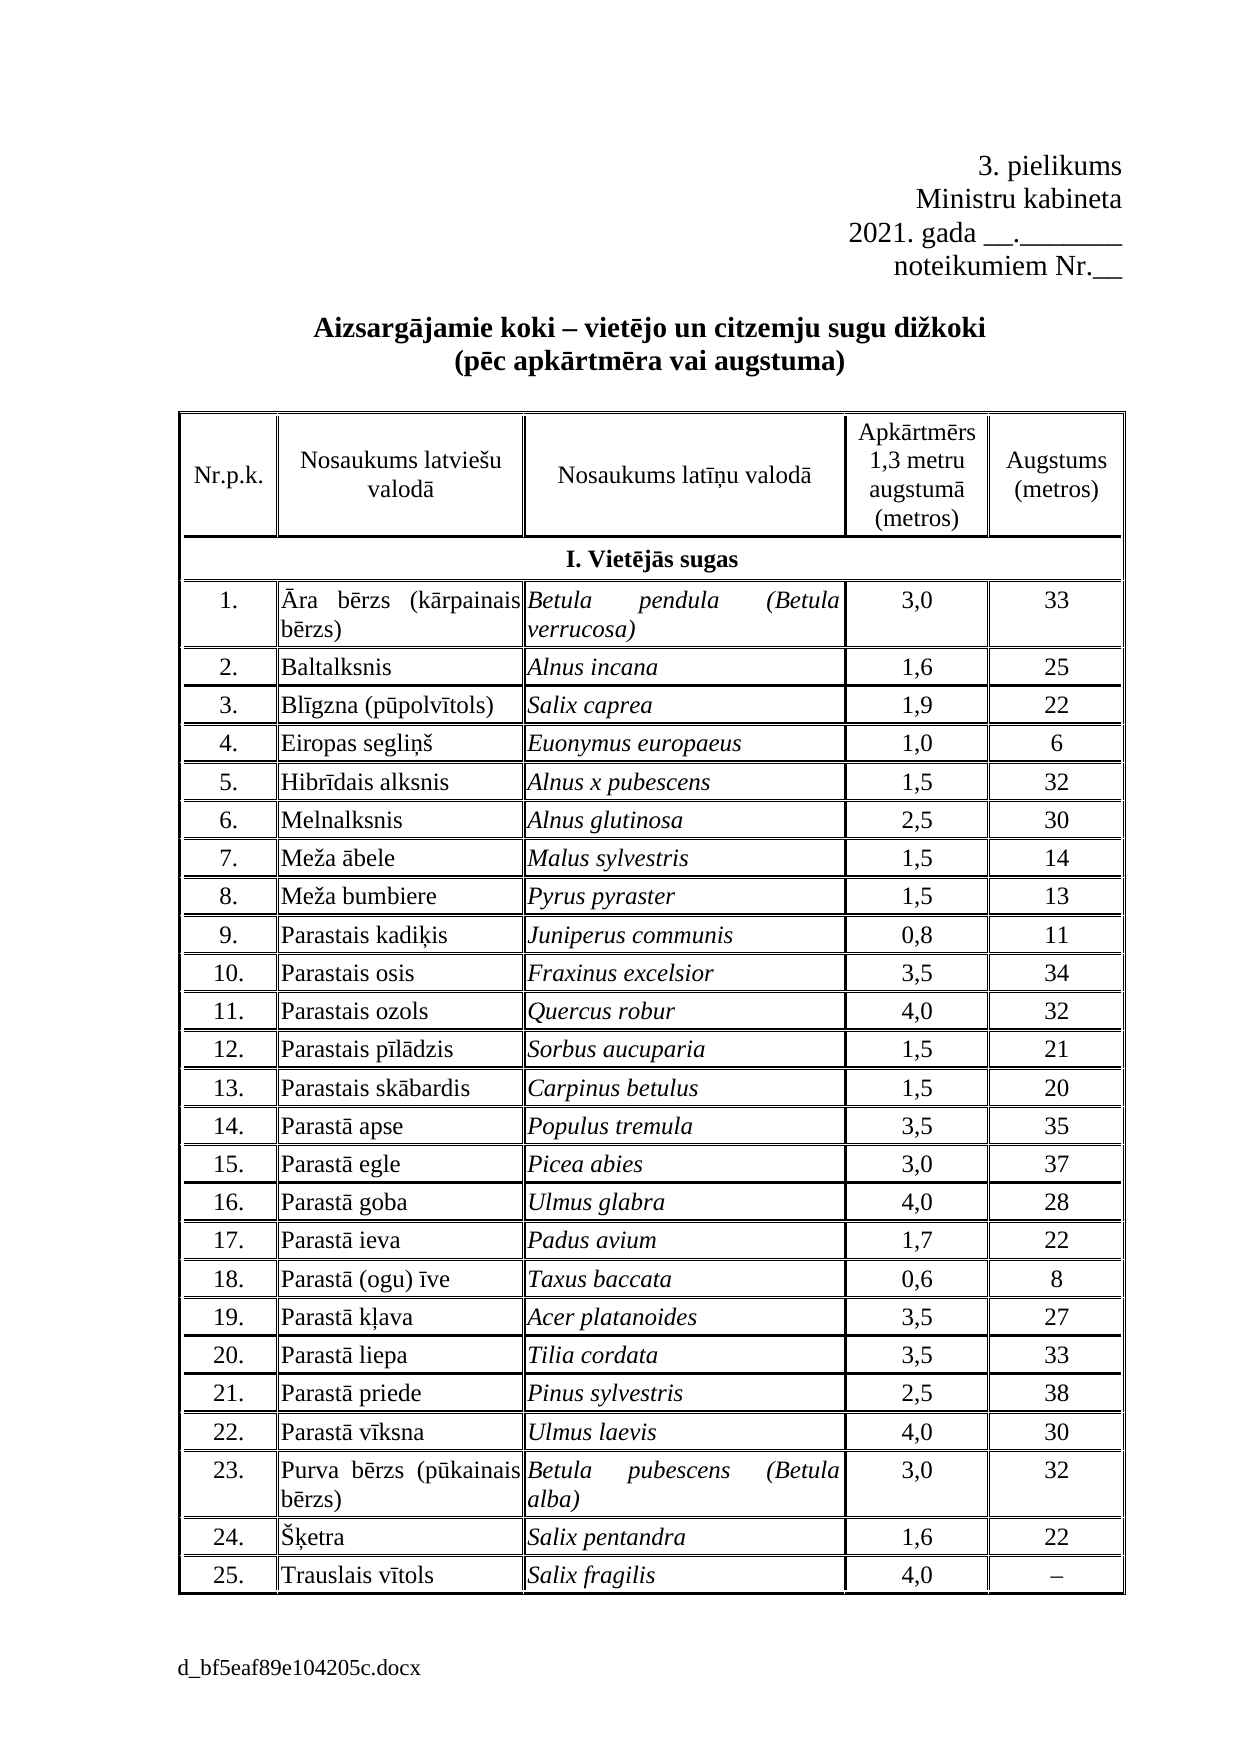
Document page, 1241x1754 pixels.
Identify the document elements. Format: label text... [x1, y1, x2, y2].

table_cell 20 [990, 1066, 1123, 1104]
table_cell 38 [990, 1372, 1123, 1410]
table_header Nosaukums latviešu valodā [278, 412, 524, 535]
table_cell 4,0 [847, 1184, 987, 1219]
table_cell Alnus x pubescens [526, 764, 844, 799]
table_cell 0,8 [847, 917, 987, 952]
table_cell 4,0 [847, 993, 987, 1028]
table_cell Alnus glutinosa [526, 802, 844, 837]
table_cell Baltalksnis [279, 649, 522, 684]
table_cell 35 [990, 1105, 1123, 1143]
table_cell 25. [180, 1554, 277, 1592]
table_cell 8 [990, 1258, 1123, 1296]
table_cell 9. [181, 913, 276, 952]
table_cell Tilia cordata [526, 1337, 844, 1372]
table_cell 3,0 [847, 582, 987, 646]
table_cell 19. [180, 1296, 277, 1334]
table_cell Melnalksnis [279, 802, 522, 837]
table_cell 11 [990, 913, 1123, 952]
table_cell – [989, 1554, 1124, 1592]
table_header Augstums (metros) [989, 414, 1123, 535]
table_cell Parastā liepa [279, 1337, 522, 1372]
table_cell 3,5 [847, 1337, 987, 1372]
table_cell 11. [180, 990, 277, 1028]
table_cell 21. [181, 1372, 276, 1410]
table_cell Carpinus betulus [526, 1070, 844, 1104]
table_cell Parastais kadiķis [279, 917, 522, 952]
table_cell 33 [989, 579, 1124, 646]
subtitle 2021. gada __._______ [177, 215, 1122, 248]
table_cell 27 [989, 1296, 1124, 1334]
table_cell Salix caprea [526, 687, 844, 722]
table_cell 4,0 [845, 1557, 989, 1592]
table_cell Parastais skābardis [279, 1070, 522, 1104]
table_cell 33 [990, 1334, 1123, 1372]
subtitle noteikumiem Nr.__ [177, 248, 1122, 282]
table_cell Parastā kļava [279, 1299, 522, 1334]
table_cell Ulmus glabra [526, 1184, 844, 1219]
table_cell Parastā goba [279, 1184, 522, 1219]
table_cell 1,6 [847, 649, 987, 684]
table_cell Parastā (ogu) īve [279, 1261, 522, 1296]
table_cell 18. [181, 1258, 276, 1296]
table_cell 12. [181, 1028, 276, 1066]
table_cell Pyrus pyraster [526, 879, 844, 913]
table_cell Parastais pīlādzis [279, 1032, 522, 1066]
table_cell 16. [181, 1181, 276, 1219]
table_cell Parastais ozols [279, 993, 522, 1028]
table_cell Picea abies [526, 1146, 844, 1181]
table_cell Taxus baccata [526, 1261, 844, 1296]
table_cell 3,0 [847, 1146, 987, 1181]
table_cell Parastā egle [279, 1146, 522, 1181]
table_cell 0,6 [847, 1261, 987, 1296]
table_cell Meža bumbiere [279, 879, 522, 913]
table_cell 2. [180, 646, 277, 684]
table_cell Trauslais vītols [278, 1554, 524, 1592]
table_cell 14 [989, 837, 1124, 875]
table_cell 13. [181, 1066, 276, 1104]
table_cell 32 [990, 1449, 1123, 1516]
table_cell 7. [180, 837, 277, 875]
table_cell Pinus sylvestris [526, 1375, 844, 1410]
table_cell 10. [180, 952, 277, 990]
table_cell Eiropas segliņš [279, 726, 522, 760]
table_cell 1,9 [847, 687, 987, 722]
table_cell 22 [989, 1516, 1124, 1554]
table_cell Šķetra [279, 1519, 522, 1554]
table_cell Hibrīdais alksnis [279, 764, 522, 799]
table_cell 6. [180, 799, 277, 837]
table_cell Betula pubescens (Betula alba) [526, 1452, 844, 1516]
table_cell Parastā vīksna [279, 1414, 522, 1448]
table_cell 1,0 [847, 726, 987, 760]
table_cell 20. [181, 1334, 276, 1372]
table_cell 22. [181, 1410, 276, 1448]
table_cell I. Vietējās sugas [181, 535, 1123, 579]
table_cell 2,5 [847, 802, 987, 837]
table_header Nosaukums latīņu valodā [524, 412, 845, 535]
table_cell 32 [990, 760, 1123, 799]
table_header Apkārtmērs 1,3 metru augstumā (metros) [845, 414, 989, 535]
table_cell Parastā ieva [279, 1223, 522, 1257]
table_cell 13 [990, 875, 1123, 913]
table_cell Parastā apse [279, 1108, 522, 1143]
table_cell 28 [990, 1181, 1123, 1219]
table_cell Ulmus laevis [526, 1414, 844, 1448]
table_cell 30 [989, 799, 1124, 837]
table_cell 21 [990, 1028, 1123, 1066]
table_cell 3,5 [847, 955, 987, 990]
table_cell Betula pendula (Betula verrucosa) [526, 582, 844, 646]
table_cell 2,5 [847, 1375, 987, 1410]
table_cell 30 [990, 1410, 1123, 1448]
table_cell 4,0 [847, 1414, 987, 1448]
table_cell Salix pentandra [526, 1519, 844, 1554]
table_cell 3,5 [847, 1108, 987, 1143]
table_cell 23. [181, 1449, 276, 1516]
text (pēc apkārtmēra vai augstuma) [177, 343, 1122, 377]
table_cell 3,5 [847, 1299, 987, 1334]
table_cell Padus avium [526, 1223, 844, 1257]
table_cell 25 [989, 646, 1124, 684]
table_cell Blīgzna (pūpolvītols) [279, 687, 522, 722]
table_cell Euonymus europaeus [526, 726, 844, 760]
table_cell Populus tremula [526, 1108, 844, 1143]
table_cell 8. [181, 875, 276, 913]
table_cell 1,5 [847, 879, 987, 913]
table_cell 24. [180, 1516, 277, 1554]
table_cell Alnus incana [526, 649, 844, 684]
table_cell Purva bērzs (pūkainais bērzs) [279, 1452, 522, 1516]
table_cell 3,0 [847, 1452, 987, 1516]
table_cell 22 [990, 1219, 1123, 1257]
table_cell 4. [181, 722, 276, 760]
table_cell Salix fragilis [524, 1557, 845, 1592]
table_cell 14. [181, 1105, 276, 1143]
table_cell Sorbus aucuparia [526, 1032, 844, 1066]
table_cell 1,6 [847, 1519, 987, 1554]
table_cell 1,5 [847, 764, 987, 799]
table_cell 22 [990, 684, 1123, 722]
table_cell 5. [181, 760, 276, 799]
table_cell Acer platanoides [526, 1299, 844, 1334]
table_cell 1,5 [847, 1070, 987, 1104]
table_cell 3. [181, 684, 276, 722]
table_header Nr.p.k. [181, 414, 277, 535]
table_cell Fraxinus excelsior [526, 955, 844, 990]
table_cell 6 [990, 722, 1123, 760]
table_cell 1,5 [847, 840, 987, 875]
table_cell 1,7 [847, 1223, 987, 1257]
table_cell Āra bērzs (kārpainais bērzs) [279, 582, 522, 646]
table_cell 32 [989, 990, 1124, 1028]
table_cell Parastais osis [279, 955, 522, 990]
table_cell Quercus robur [526, 993, 844, 1028]
subtitle Ministru kabineta [177, 181, 1122, 215]
table_cell Malus sylvestris [526, 840, 844, 875]
table_cell 37 [989, 1143, 1124, 1181]
text Aizsargājamie koki – vietējo un citzemju sugu dižkoki [177, 310, 1122, 343]
table_cell 1,5 [847, 1032, 987, 1066]
table_cell 17. [181, 1219, 276, 1257]
table_cell Parastā priede [279, 1375, 522, 1410]
table_cell 34 [989, 952, 1124, 990]
subtitle 3. pielikums [177, 148, 1122, 181]
table_cell 15. [180, 1143, 277, 1181]
table_cell 1. [180, 579, 277, 646]
table_cell Meža ābele [279, 840, 522, 875]
table_cell Juniperus communis [526, 917, 844, 952]
